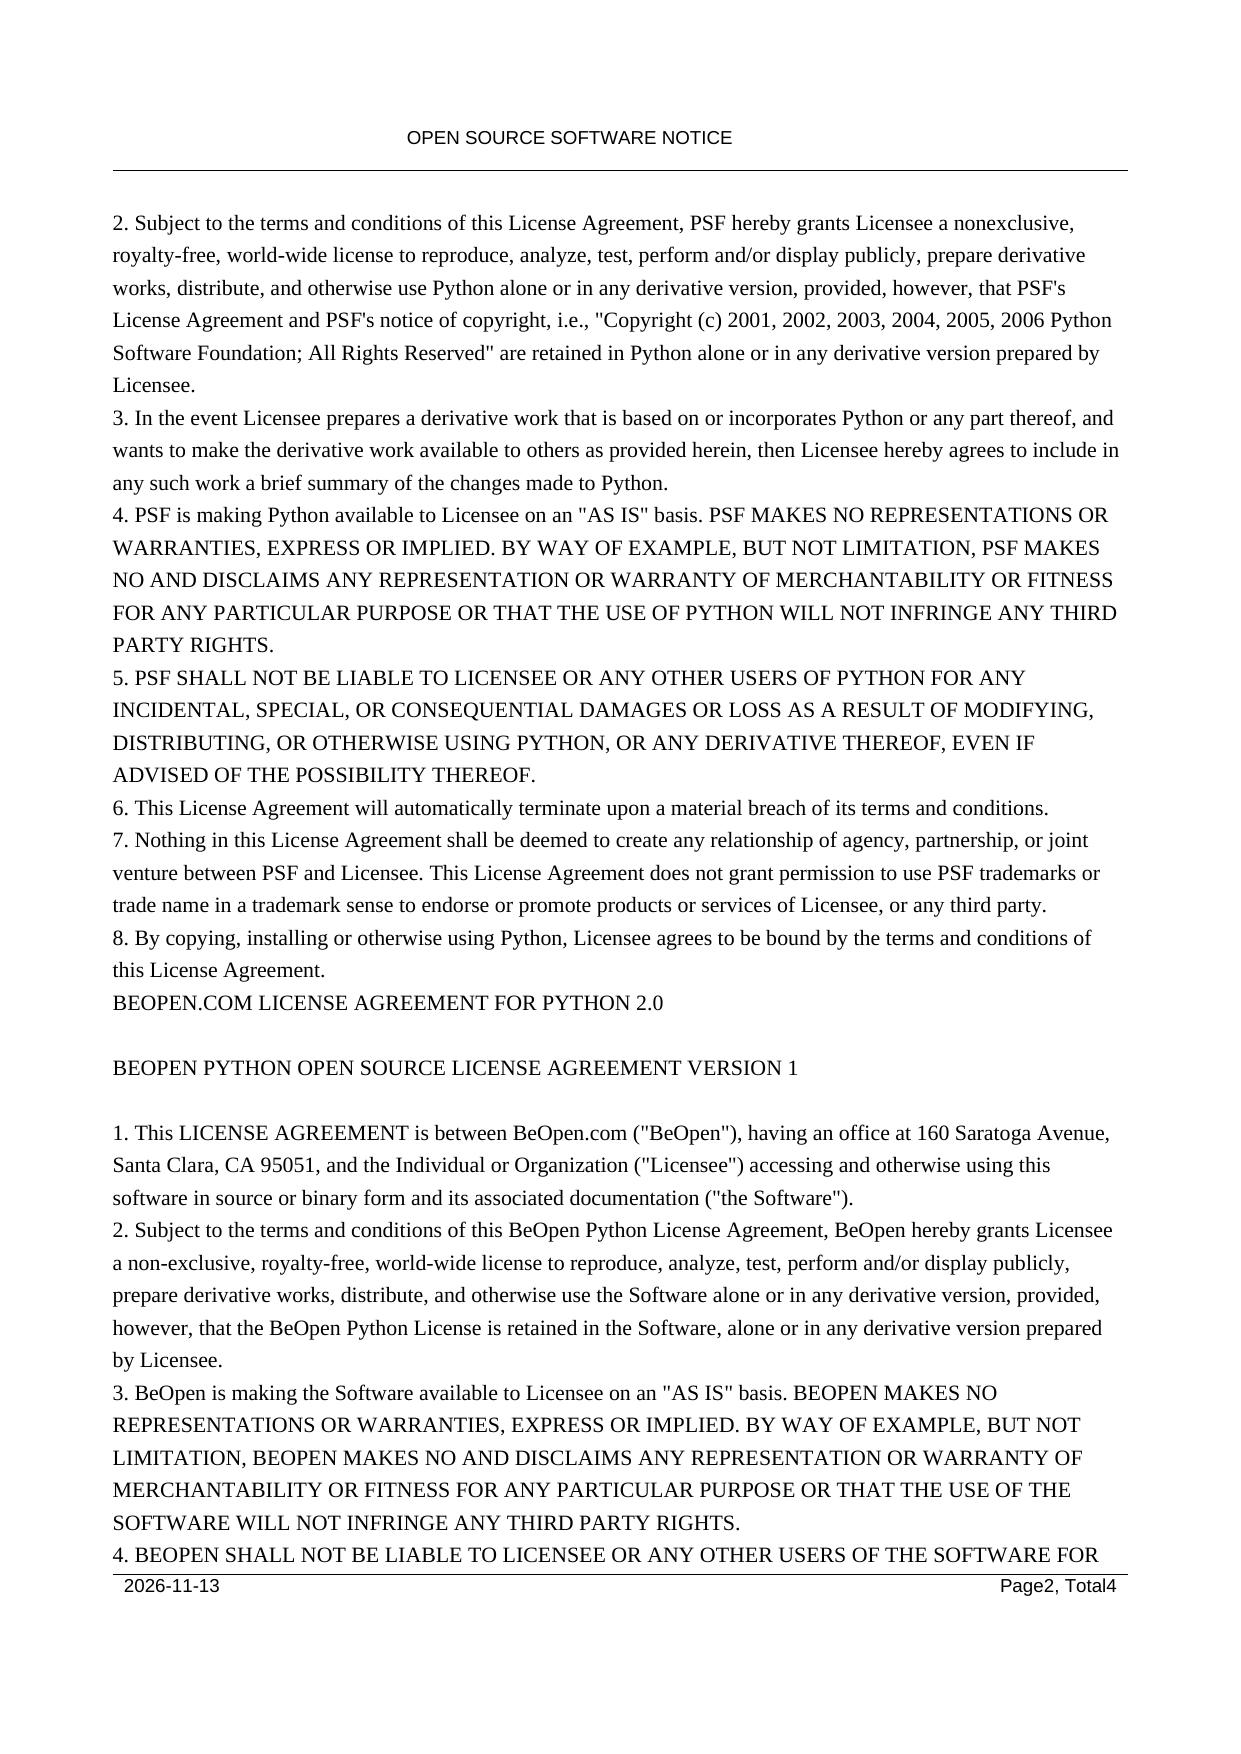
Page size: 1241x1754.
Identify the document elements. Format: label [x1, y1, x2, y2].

text [112, 206, 1128, 1571]
